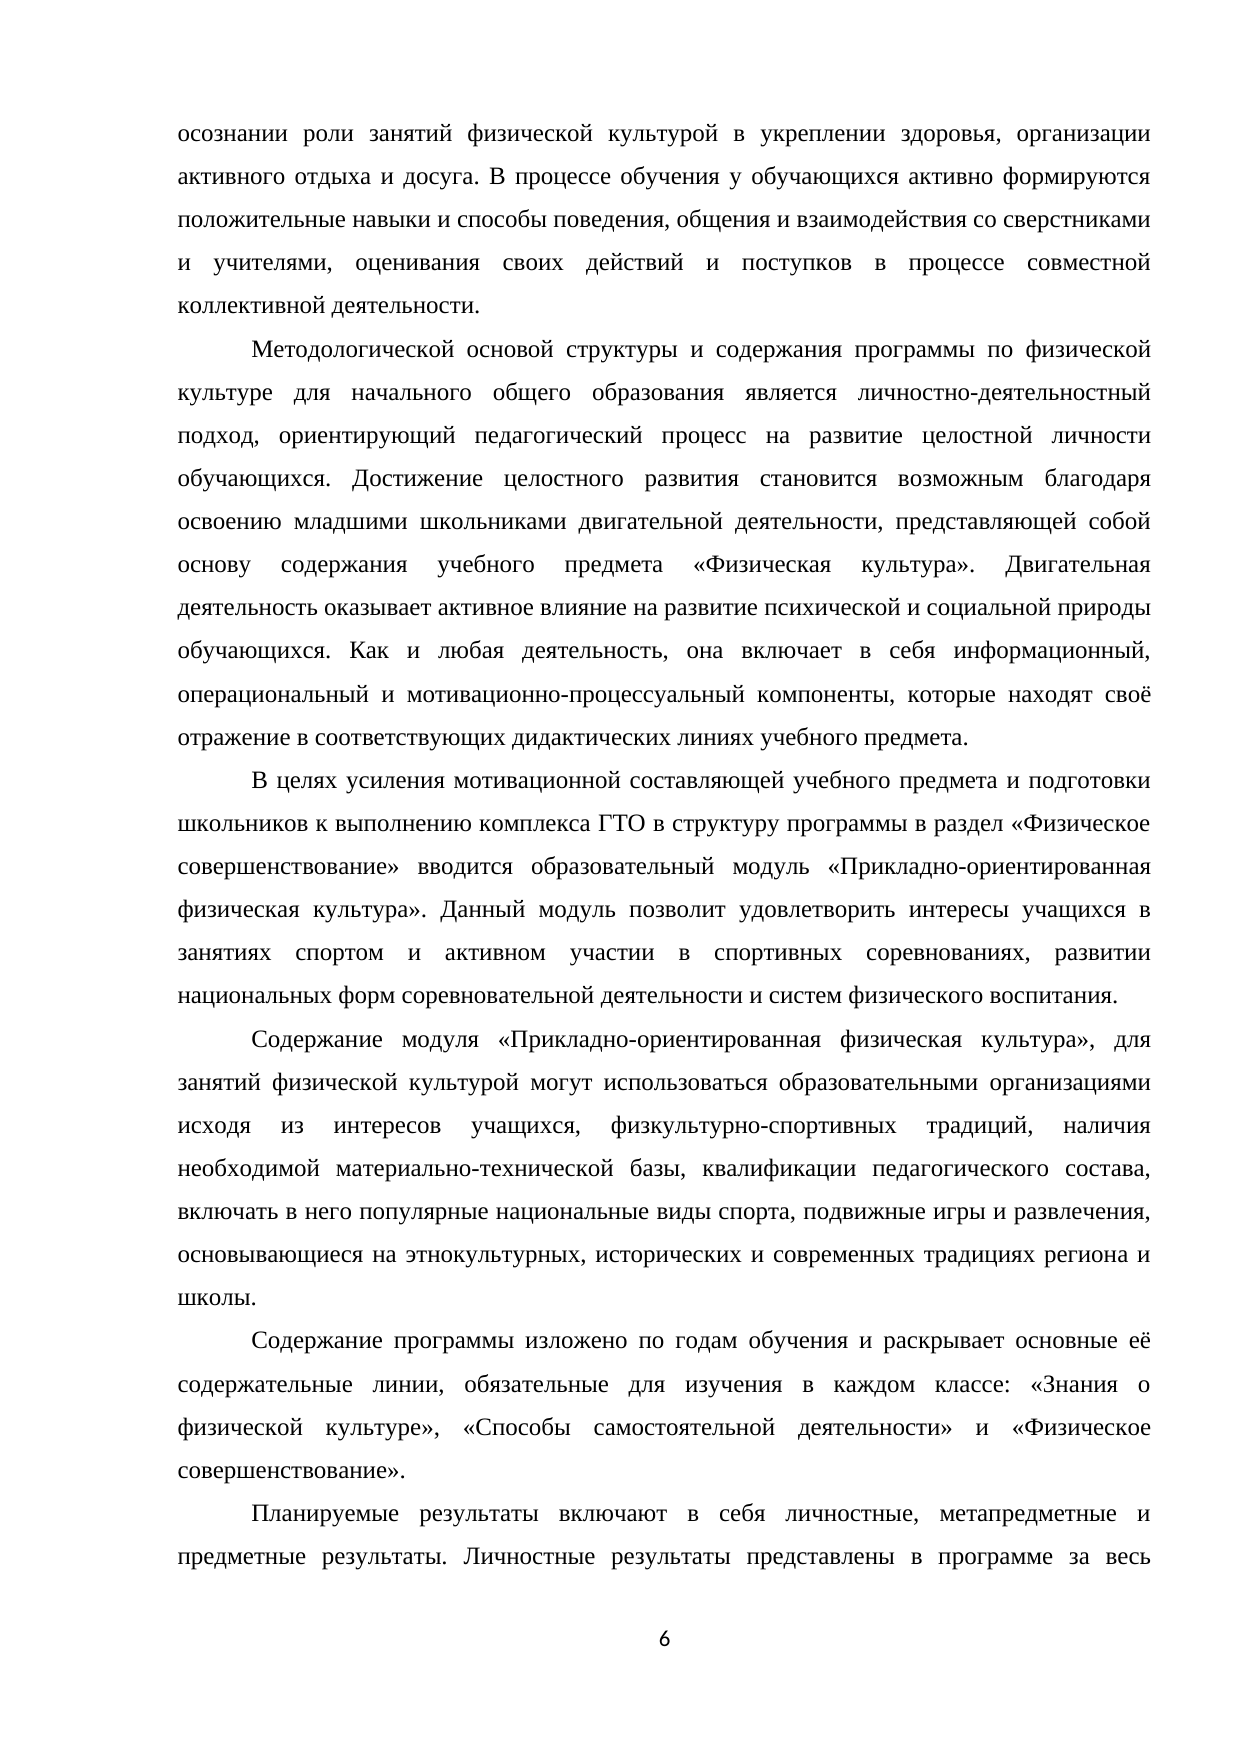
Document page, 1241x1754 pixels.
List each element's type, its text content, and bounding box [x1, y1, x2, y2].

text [177, 1498, 1152, 1570]
text В целях усиления мотивационной составляющей учебного предмета и подготовки школьников к выполнению комплекса ГТО в структуру программы в раздел «Физическое совершенствование» вводится образовательный модуль «Прикладно-ориентированная физическая культура». Данный модуль позволит удовлетворить интересы учащихся в занятиях спортом и активном участии в спортивных соревнованиях, развитии национальных форм соревновательной деятельности и систем физического воспитания. [177, 765, 1152, 1009]
text Содержание модуля «Прикладно-ориентированная физическая культура», для занятий физической культурой могут использоваться образовательными организациями исходя из интересов учащихся, физкультурно-спортивных традиций, наличия необходимой материально-технической базы, квалификации педагогического состава, включать в него популярные национальные виды спорта, подвижные игры и развлечения, основывающиеся на этнокультурных, исторических и современных традициях региона и школы. [177, 1024, 1152, 1311]
text Содержание программы изложено по годам обучения и раскрывает основные её содержательные линии, обязательные для изучения в каждом классе: «Знания о физической культуре», «Способы самостоятельной деятельности» и «Физическое совершенствование». [177, 1326, 1152, 1484]
text Методологической основой структуры и содержания программы по физической культуре для начального общего образования является личностно-деятельностный подход, ориентирующий педагогический процесс на развитие целостной личности обучающихся. Достижение целостного развития становится возможным благодаря освоению младшими школьниками двигательной деятельности, представляющей собой основу содержания учебного предмета «Физическая культура». Двигательная деятельность оказывает активное влияние на развитие психической и социальной природы обучающихся. Как и любая деятельность, она включает в себя информационный, операциональный и мотивационно-процессуальный компоненты, которые находят своё отражение в соответствующих дидактических линиях учебного предмета. [177, 334, 1152, 751]
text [177, 118, 1152, 319]
